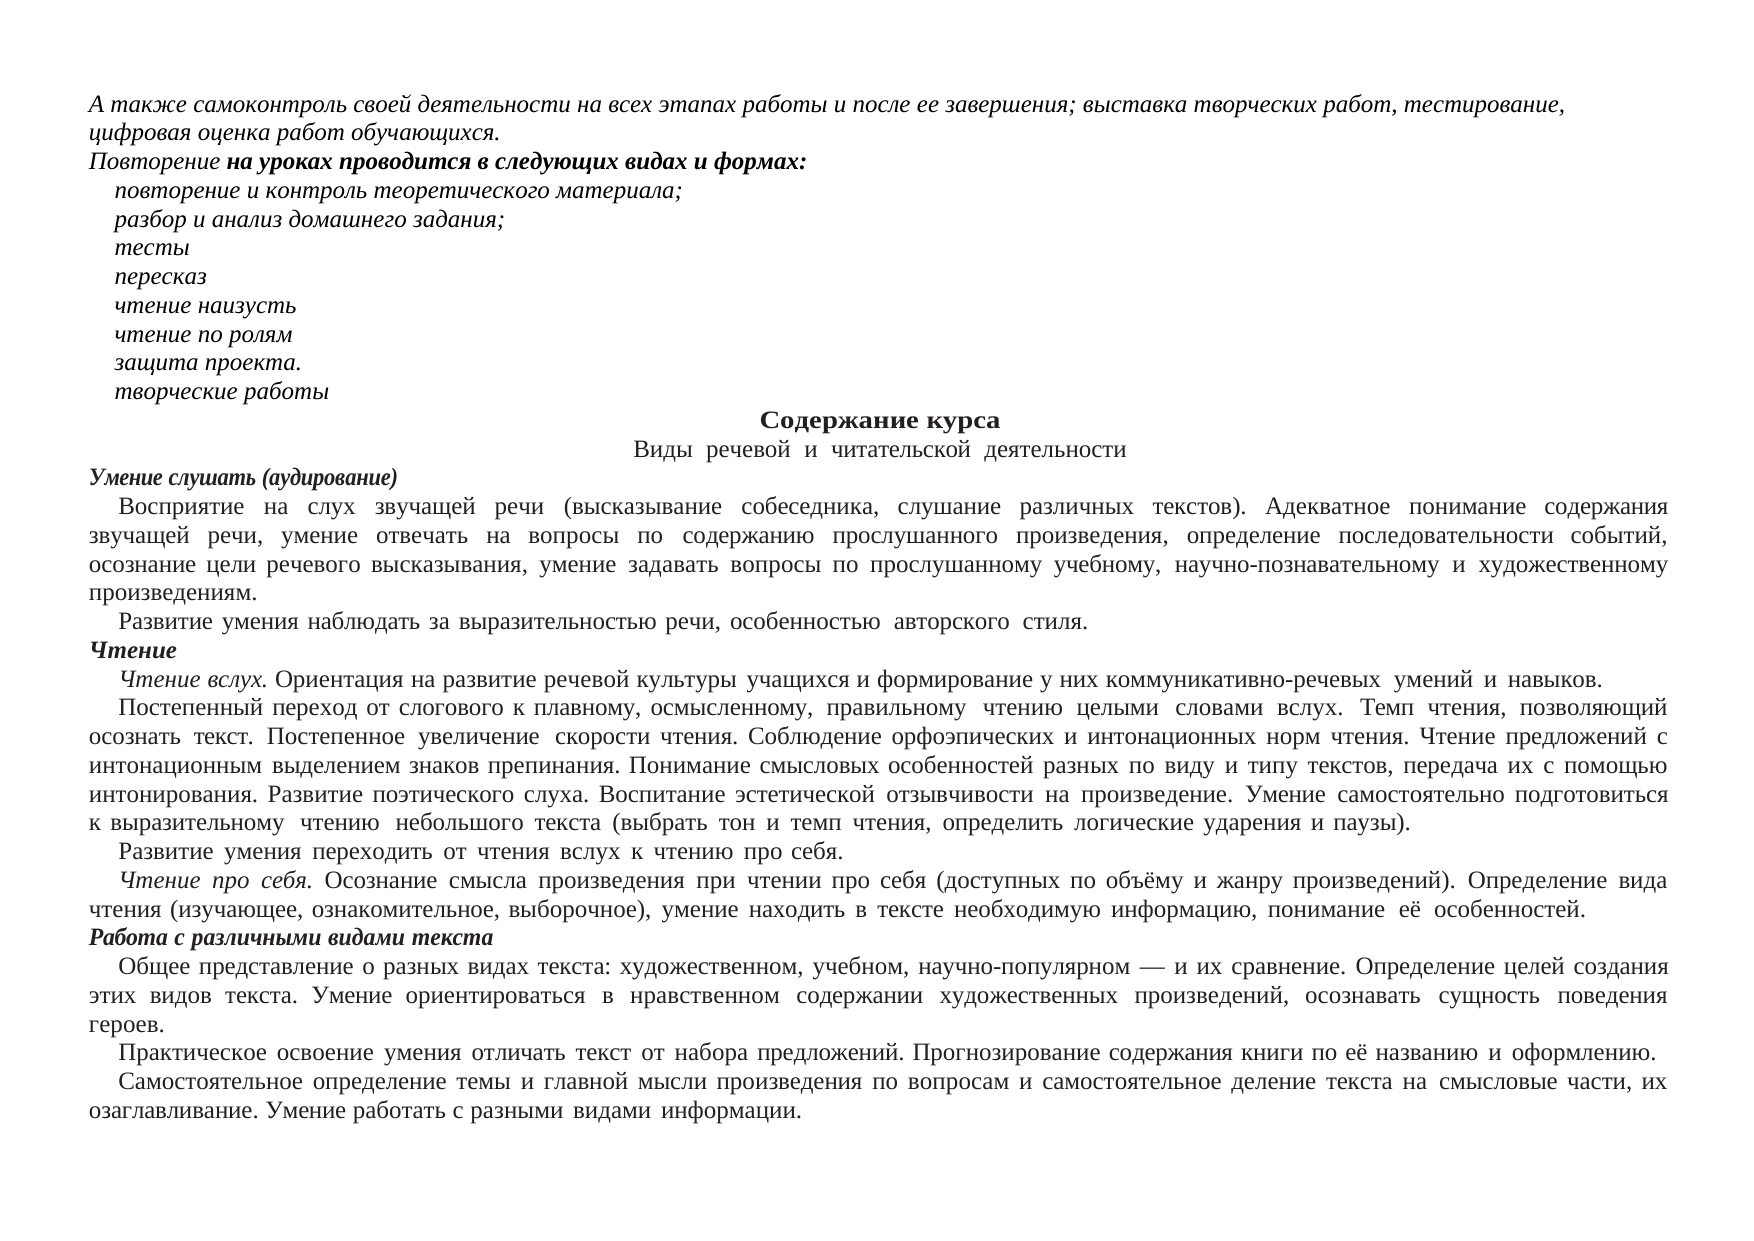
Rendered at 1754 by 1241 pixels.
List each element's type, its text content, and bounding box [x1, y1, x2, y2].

text Развитие умения наблюдать за выразительностью речи, особенностью авторского стиля. [89, 606, 1668, 635]
text Виды речевой и читательской деятельности [218, 434, 1542, 462]
subtitle Умение слушать (аудирование) [89, 462, 1668, 491]
text Повторение на уроках проводится в следующих видах и формах: [89, 146, 1665, 175]
text Развитие умения переходить от чтения вслух к чтению про себя. [89, 836, 1668, 865]
text ​ чтение по ролям [89, 319, 1665, 347]
text А также самоконтроль своей деятельности на всех этапах работы и после ее завершения; выставка творческих работ, тестирование, цифровая оценка работ обучающихся. [89, 89, 1665, 146]
text ​ защита проекта. [89, 347, 1665, 376]
text Постепенный переход от слогового к плавному, осмысленному, правильному чтению целыми словами вслух. Темп чтения, позволяющий осознать текст. Постепенное увеличение скорости чтения. Соблюдение орфоэпических и интонационных норм чтения. Чтение предложений с интонационным выделением знаков препинания. Понимание смысловых особенностей разных по виду и типу текстов, передача их с помощью интонирования. Развитие поэтического слуха. Воспитание эстетической отзывчивости на произведение. Умение самостоятельно подготовиться к выразительному чтению небольшого текста (выбрать тон и темп чтения, определить логические ударения и паузы). [89, 692, 1668, 836]
text Практическое освоение умения отличать текст от набора предложений. Прогнозирование содержания книги по её названию и оформлению. [89, 1037, 1668, 1066]
text ​ повторение и контроль теоретического материала; [89, 175, 1665, 204]
subtitle Чтение [89, 635, 1668, 664]
text Чтение про себя. Осознание смысла произведения при чтении про себя (доступных по объёму и жанру произведений). Определение вида чтения (изучающее, ознакомительное, выборочное), умение находить в тексте необходимую информацию, понимание её особенностей. [89, 865, 1668, 922]
text ​ разбор и анализ домашнего задания; [89, 204, 1665, 232]
text ​ пересказ [89, 261, 1665, 290]
text ​ тесты [89, 232, 1665, 261]
text ​ чтение наизусть [89, 290, 1665, 319]
text Восприятие на слух звучащей речи (высказывание собеседника, слушание различных текстов). Адекватное понимание содержания звучащей речи, умение отвечать на вопросы по содержанию прослушанного произведения, определение последовательности событий, осознание цели речевого высказывания, умение задавать вопросы по прослушанному учебному, научно-познавательному и художественному произведениям. [89, 491, 1668, 606]
text Самостоятельное определение темы и главной мысли произведения по вопросам и самостоятельное деление текста на смысловые части, их озаглавливание. Умение работать с разными видами информации. [89, 1066, 1668, 1124]
text Общее представление о разных видах текста: художественном, учебном, научно-популярном — и их сравнение. Определение целей создания этих видов текста. Умение ориентироваться в нравственном содержании художественных произведений, осознавать сущность поведения героев. [89, 951, 1668, 1037]
text Чтение вслух. Ориентация на развитие речевой культуры учащихся и формирование у них коммуникативно-речевых умений и навыков. [89, 664, 1668, 692]
text ​ творческие работы [89, 376, 1665, 405]
subtitle Работа с различными видами текста [89, 922, 1668, 951]
subtitle Содержание курса [305, 405, 1455, 434]
